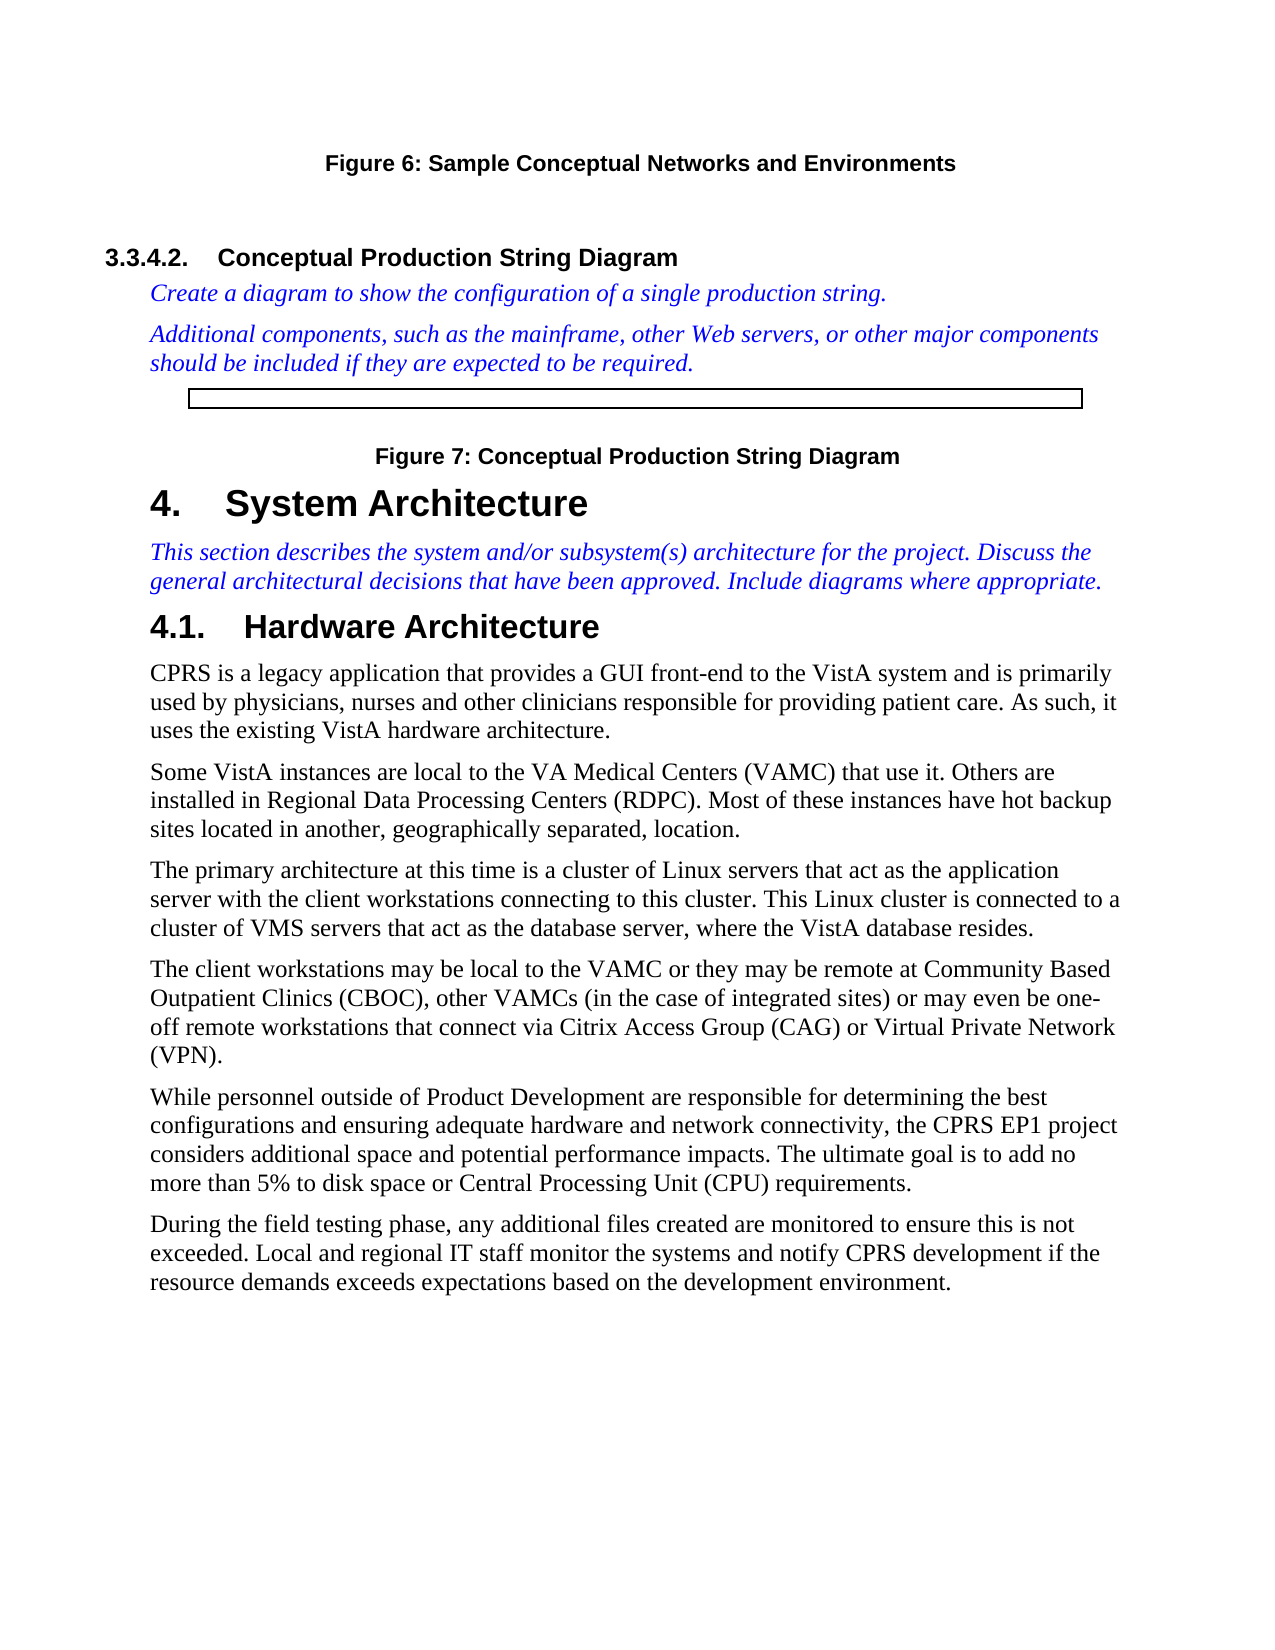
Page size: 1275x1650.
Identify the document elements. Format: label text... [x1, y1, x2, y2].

text Additional components, such as the mainframe, other Web servers, or other major components should be included if they are expected to be required. [150, 319, 1125, 376]
text The client workstations may be local to the VAMC or they may be remote at Community Based Outpatient Clinics (CBOC), other VAMCs (in the case of integrated sites) or may even be one-off remote workstations that connect via Citrix Access Group (CAG) or Virtual Private Network (VPN). [150, 954, 1125, 1069]
text While personnel outside of Product Development are responsible for determining the best configurations and ensuring adequate hardware and network connectivity, the CPRS EP1 project considers additional space and potential performance impacts. The ultimate goal is to add no more than 5% to disk space or Central Processing Unit (CPU) requirements. [150, 1082, 1125, 1197]
text During the field testing phase, any additional files created are monitored to ensure this is not exceeded. Local and regional IT staff monitor the systems and notify CPRS development if the resource demands exceeds expectations based on the development environment. [150, 1209, 1125, 1296]
text CPRS is a legacy application that provides a GUI front-end to the VistA system and is primarily used by physicians, nurses and other clinicians responsible for providing patient care. As such, it uses the existing VistA hardware architecture. [150, 658, 1125, 744]
subtitle Conceptual Production String Diagram [105, 243, 1125, 271]
text Some VistA instances are local to the VA Medical Centers (VAMC) that use it. Others are installed in Regional Data Processing Centers (RDPC). Most of these instances have hot backup sites located in another, geographically separated, location. [150, 757, 1125, 843]
subtitle Hardware Architecture [150, 607, 1125, 646]
text The primary architecture at this time is a cluster of Linux servers that act as the application server with the client workstations connecting to this cluster. This Linux cluster is connected to a cluster of VMS servers that act as the database server, where the VistA database resides. [150, 856, 1125, 942]
text This section describes the system and/or subsystem(s) architecture for the project. Discuss the general architectural decisions that have been approved. Include diagrams where appropriate. [150, 537, 1125, 594]
text Create a diagram to show the configuration of a single production string. [150, 278, 1125, 306]
subtitle System Architecture [150, 481, 1125, 524]
